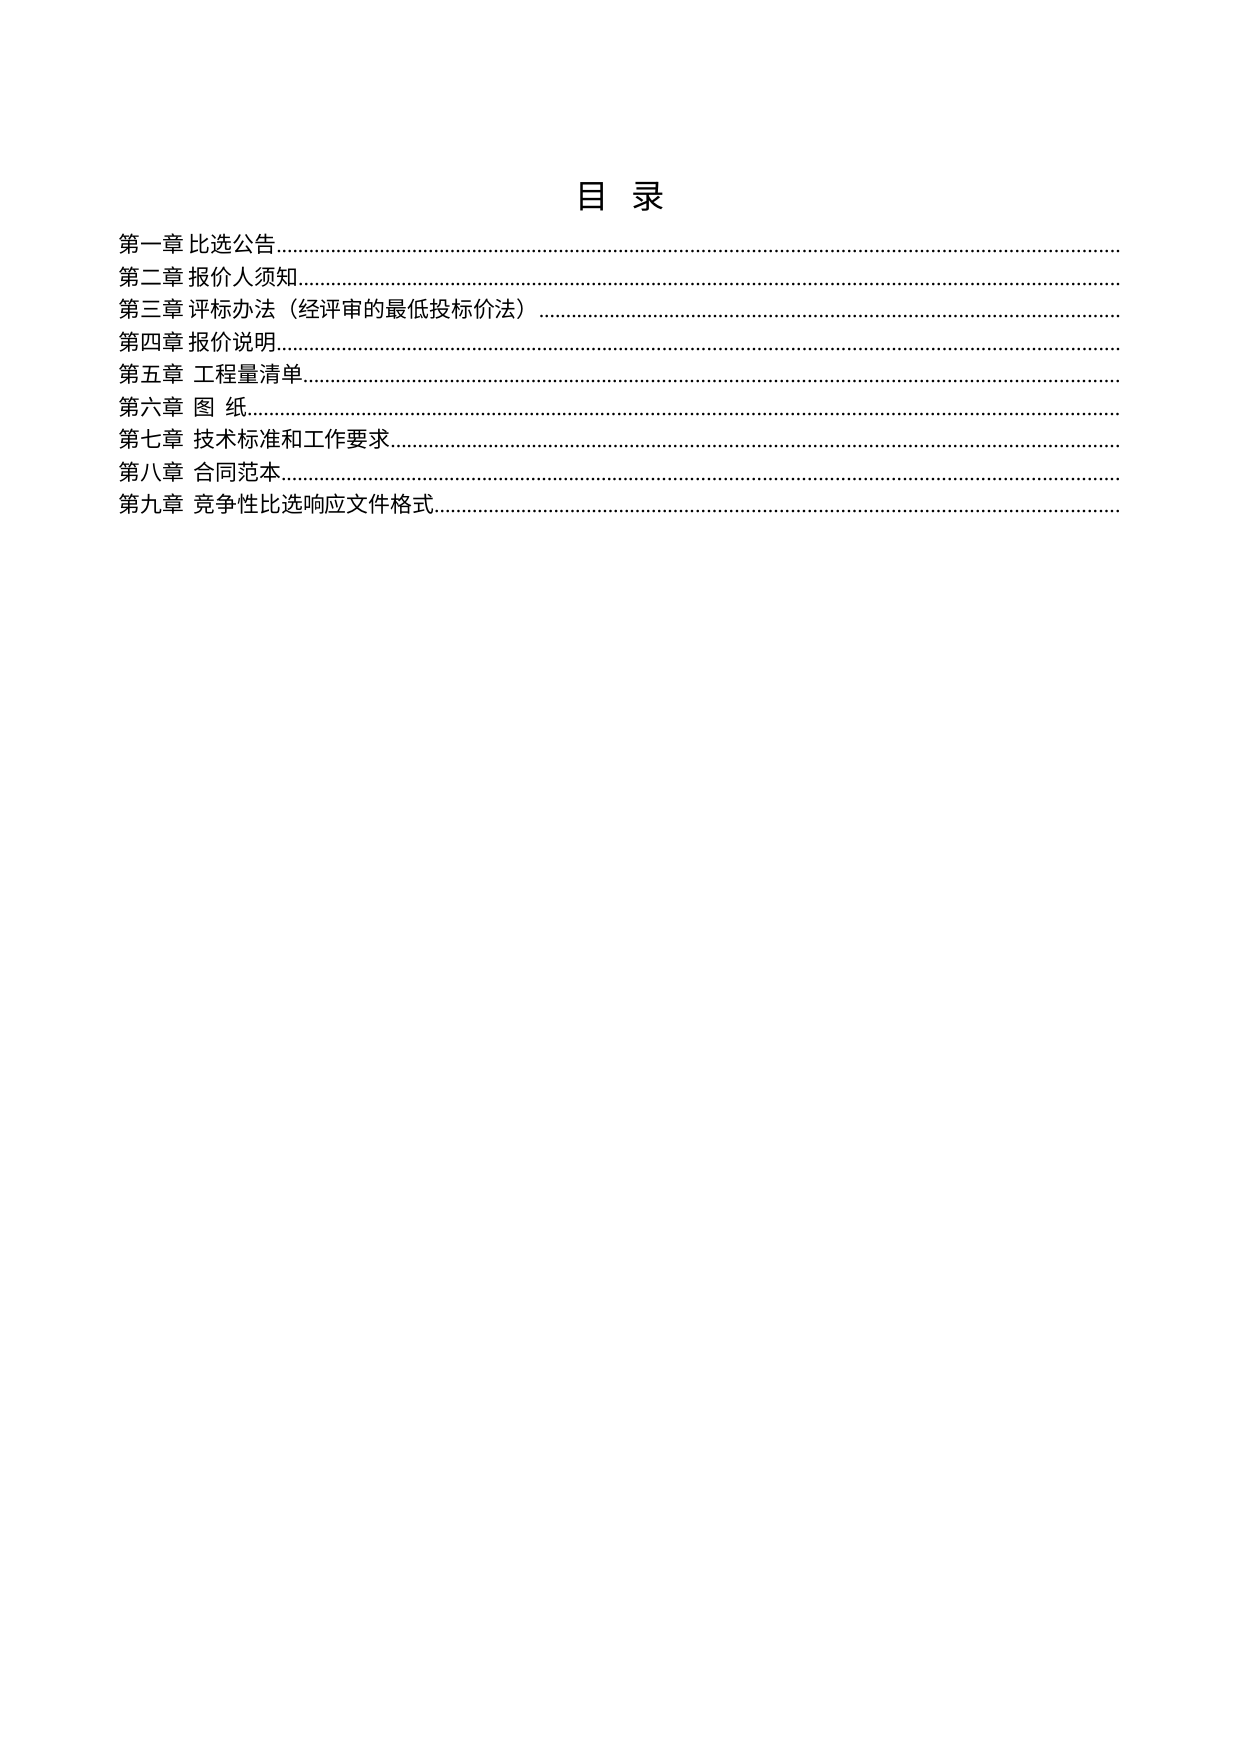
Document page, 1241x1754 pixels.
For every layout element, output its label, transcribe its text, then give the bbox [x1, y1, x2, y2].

text 第五章 工程量清单 [118, 357, 1122, 389]
text 第九章 竞争性比选响应文件格式 [118, 487, 1122, 519]
text 第七章 技术标准和工作要求 [118, 422, 1122, 454]
text 第一章 比选公告 [118, 227, 1122, 259]
text 目 录 [118, 162, 1122, 227]
text 第六章 图 纸 [118, 389, 1122, 422]
text 第二章 报价人须知 [118, 259, 1122, 292]
text 第三章 评标办法（经评审的最低投标价法） [118, 292, 1122, 324]
text 第八章 合同范本 [118, 454, 1122, 487]
text 第四章 报价说明 [118, 324, 1122, 357]
